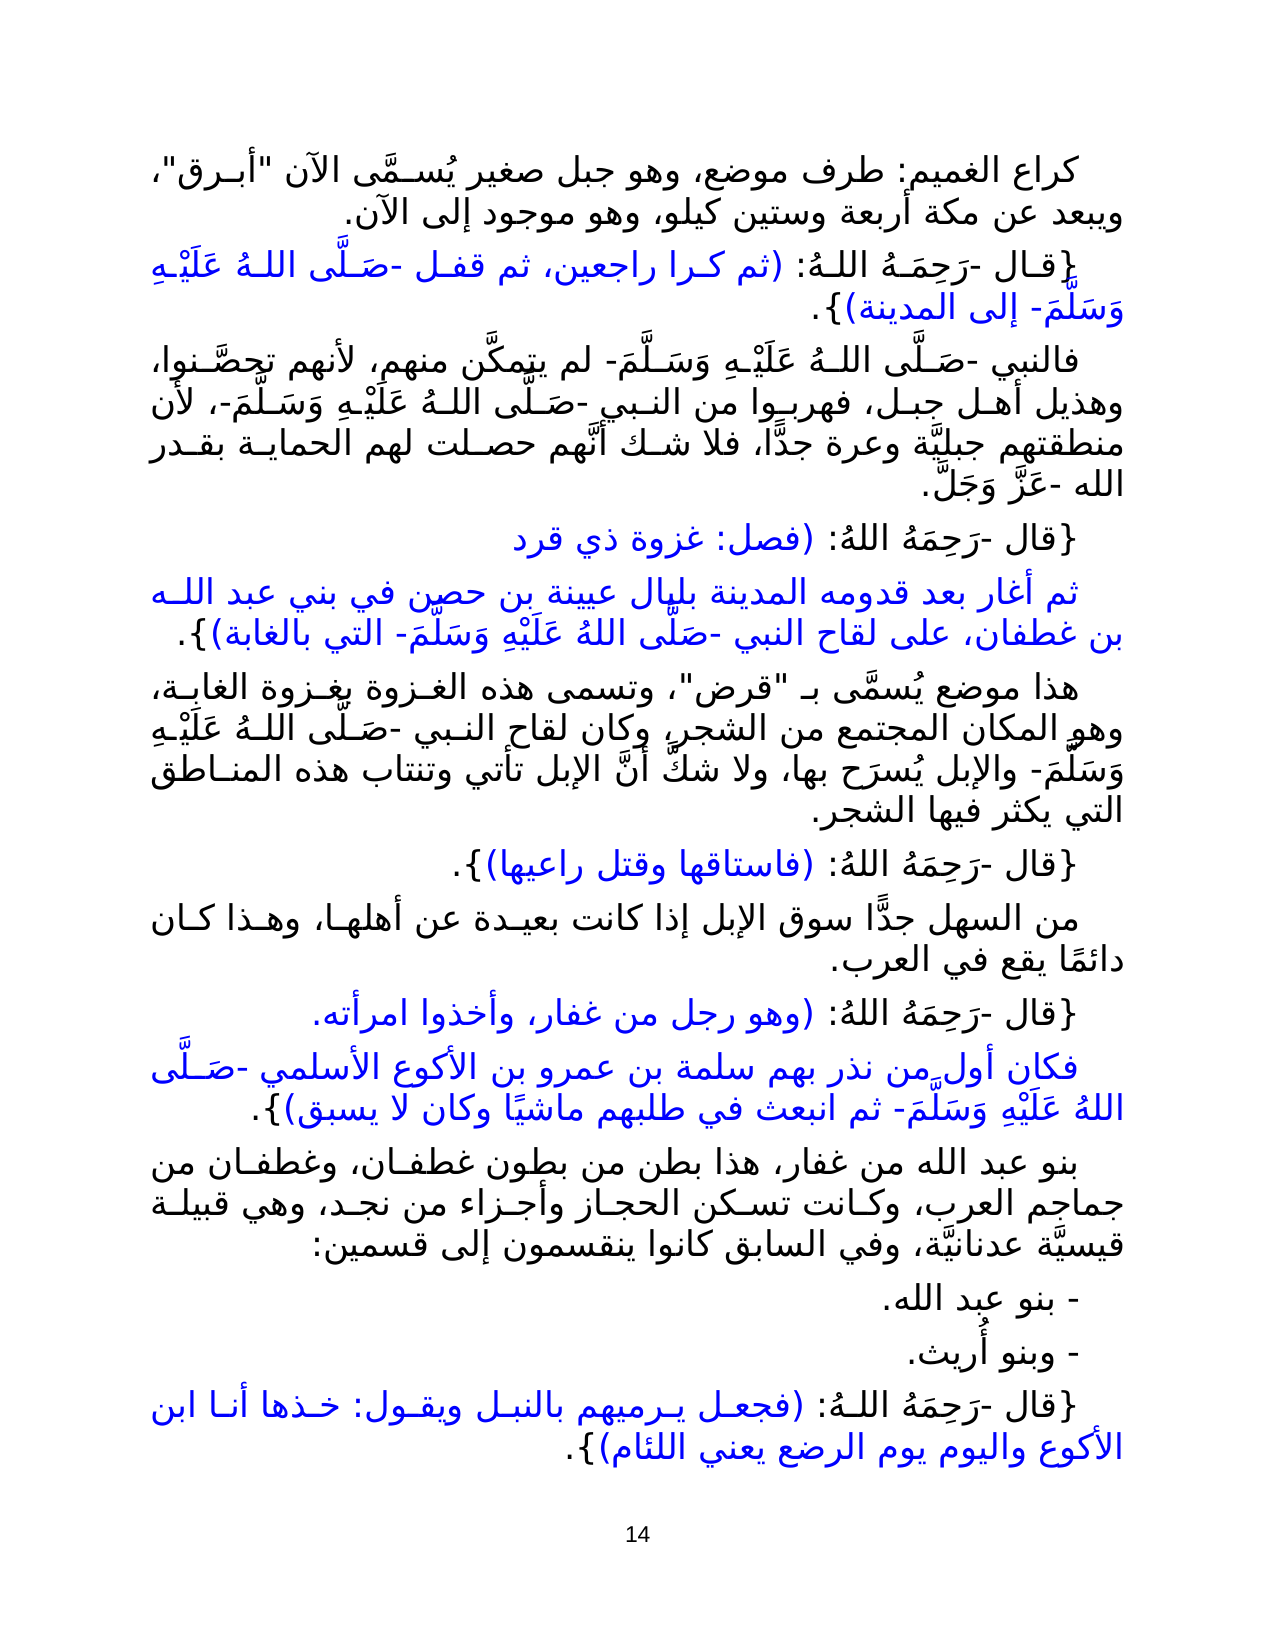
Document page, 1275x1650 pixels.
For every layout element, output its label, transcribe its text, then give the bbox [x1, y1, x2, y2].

text {قال -رَحِمَهُ اللهُ: (فاستاقها وقتل راعيها)}. [150, 844, 1125, 885]
text من السهل جدًّا سوق الإبل إذا كانت بعيدة عن أهلها، وهذا كان دائمًا يقع في العرب. [150, 897, 1125, 980]
text {قال -رَحِمَهُ اللهُ: (فصل: غزوة ذي قرد [150, 517, 1125, 559]
text - وبنو أُريث. [150, 1331, 1125, 1372]
text فالنبي -صَلَّى اللهُ عَلَيْهِ وَسَلَّمَ- لم يتمكَّن منهم، لأنهم تحصَّنوا، وهذيل أهل جبل، فهربوا من النبي -صَلَّى اللهُ عَلَيْهِ وَسَلَّمَ-، لأن منطقتهم جبليَّة وعرة جدًّا، فلا شك أنَّهم حصلت لهم الحماية بقدر الله -عَزَّ وَجَلَّ. [150, 340, 1125, 505]
text كراع الغميم: طرف موضع، وهو جبل صغير يُسمَّى الآن "أبرق"، ويبعد عن مكة أربعة وستين كيلو، وهو موجود إلى الآن. [150, 150, 1125, 232]
text ثم أغار بعد قدومه المدينة بليال عيينة بن حصن في بني عبد الله بن غطفان، على لقاح النبي -صَلَّى اللهُ عَلَيْهِ وَسَلَّمَ- التي بالغابة)}. [150, 571, 1125, 654]
text فكان أول من نذر بهم سلمة بن عمرو بن الأكوع الأسلمي -صَلَّى اللهُ عَلَيْهِ وَسَلَّمَ- ثم انبعث في طلبهم ماشيًا وكان لا يسبق)}. [150, 1046, 1125, 1129]
text {قال -رَحِمَهُ اللهُ: (وهو رجل من غفار، وأخذوا امرأته. [150, 992, 1125, 1034]
text {قال -رَحِمَهُ اللهُ: (ثم كرا راجعين، ثم قفل -صَلَّى اللهُ عَلَيْهِ وَسَلَّمَ- إلى المدينة)}. [150, 245, 1125, 327]
text - بنو عبد الله. [150, 1277, 1125, 1319]
text هذا موضع يُسمَّى بـ "قرض"، وتسمى هذه الغزوة بغزوة الغابة، وهو المكان المجتمع من الشجر، وكان لقاح النبي -صَلَّى اللهُ عَلَيْهِ وَسَلَّمَ- والإبل يُسرَح بها، ولا شكَّ أنَّ الإبل تأتي وتنتاب هذه المناطق التي يكثر فيها الشجر. [150, 666, 1125, 831]
text {قال -رَحِمَهُ اللهُ: (فجعل يرميهم بالنبل ويقول: خذها أنا ابن الأكوع واليوم يوم الرضع يعني اللئام)}. [150, 1385, 1125, 1467]
text بنو عبد الله من غفار، هذا بطن من بطون غطفان، وغطفان من جماجم العرب، وكانت تسكن الحجاز وأجزاء من نجد، وهي قبيلة قيسيَّة عدنانيَّة، وفي السابق كانوا ينقسمون إلى قسمين: [150, 1141, 1125, 1265]
